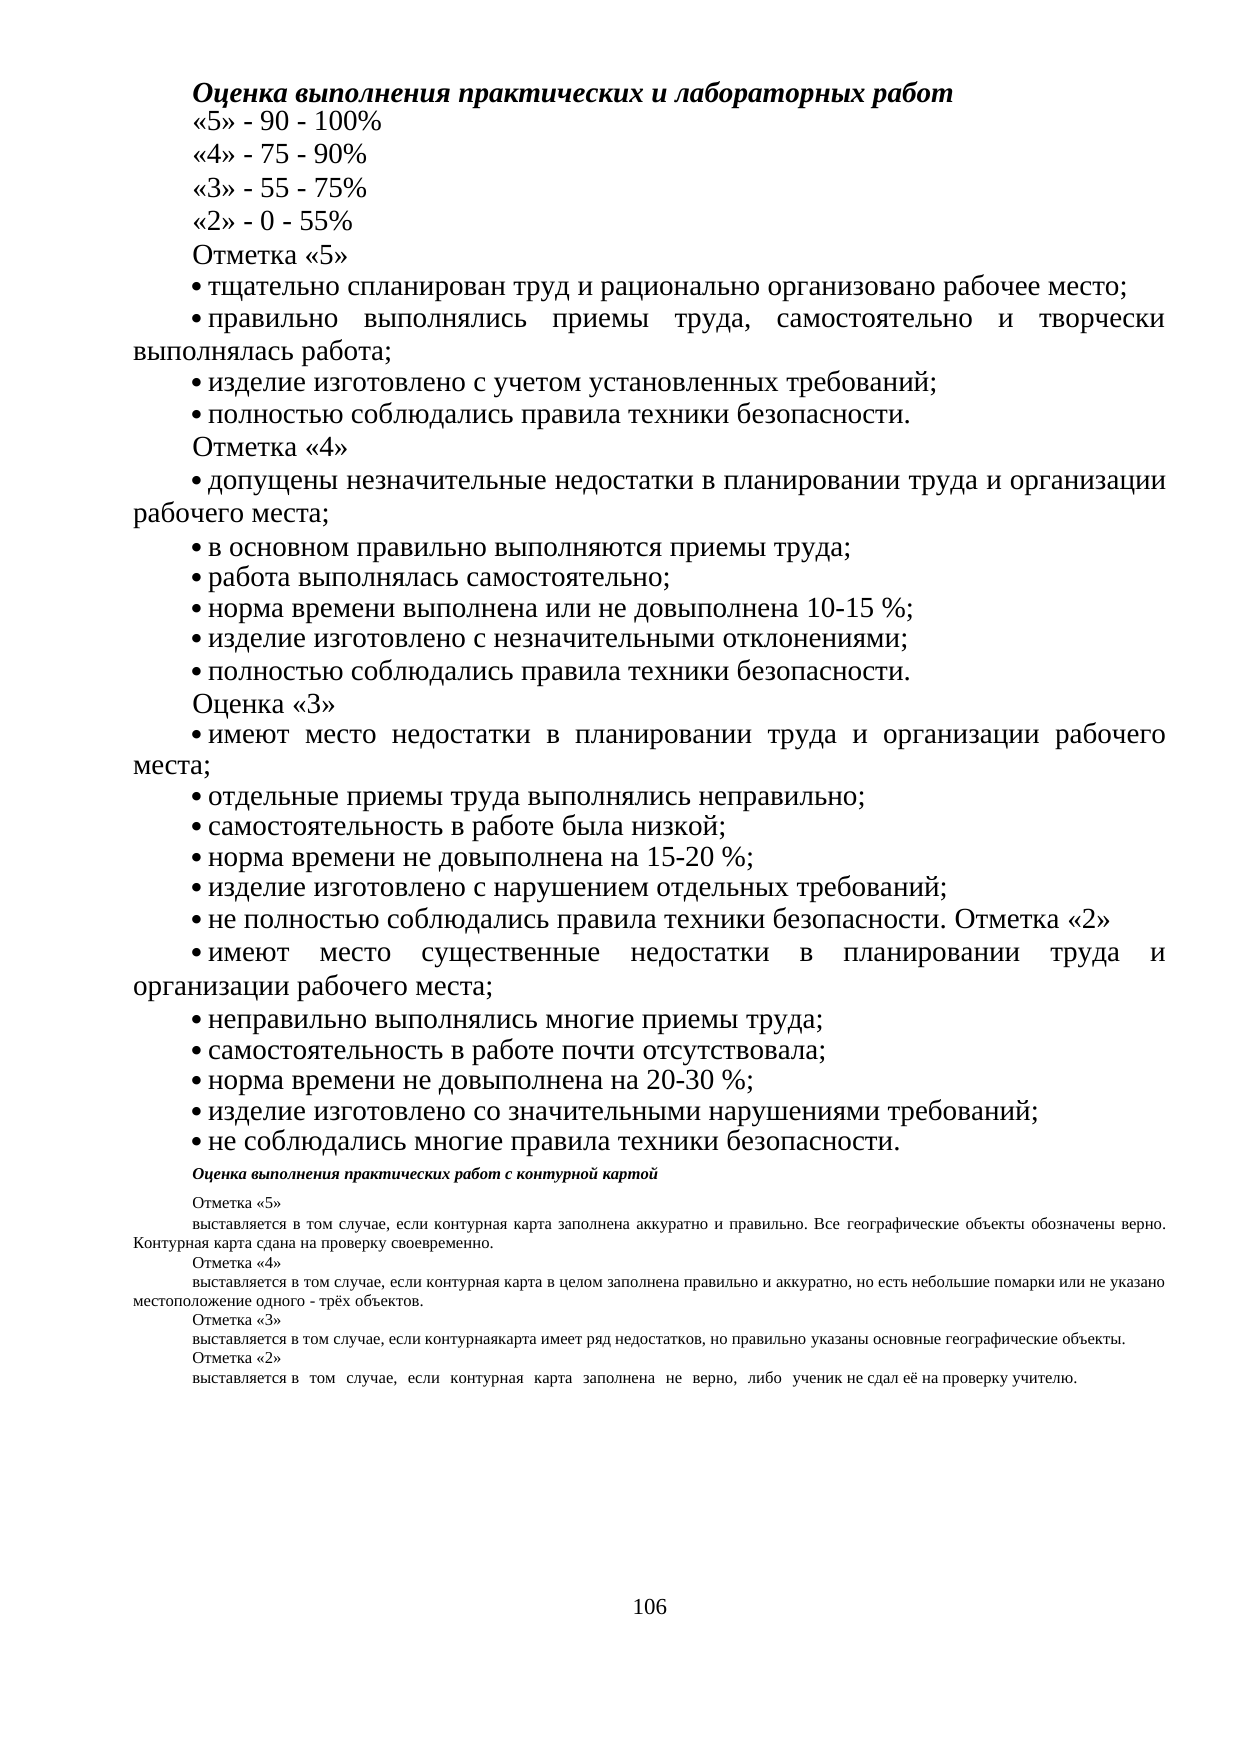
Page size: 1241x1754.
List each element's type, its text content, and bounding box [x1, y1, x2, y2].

text «4» - 75 - 90% [133, 136, 1166, 170]
list тщательно спланирован труд и рационально организовано рабочее место; [133, 271, 1166, 301]
list норма времени выполнена или не довыполнена 10-15 %; [133, 593, 1166, 623]
subtitle Оценка выполнения практических и лабораторных работ [133, 79, 1166, 108]
list изделие изготовлено со значительными нарушениями требований; [133, 1096, 1166, 1126]
text «5» - 90 - 100% [133, 108, 1166, 136]
list норма времени не довыполнена на 15-20 %; [133, 842, 1166, 872]
text «3» - 55 - 75% [133, 170, 1166, 203]
text Отметка «4» [133, 1252, 1166, 1272]
list самостоятельность в работе была низкой; [133, 811, 1166, 842]
list имеют место недостатки в планировании труда и организации рабочего места; [133, 719, 1166, 781]
text выставляется в том случае, если контурная карта в целом заполнена правильно и аккуратно, но есть небольшие помарки или не указано местоположение одного - трёх объектов. [133, 1272, 1166, 1310]
list имеют место существенные недостатки в планировании труда и организации рабочего места; [133, 936, 1166, 1001]
text выставляется в том случае, если контурная карта заполнена не верно, либо ученик не сдал её на проверку учителю. [133, 1367, 1166, 1387]
subtitle Оценка выполнения практических работ с контурной картой [133, 1157, 1166, 1186]
text «2» - 0 - 55% [133, 203, 1166, 237]
list не соблюдались многие правила техники безопасности. [133, 1126, 1166, 1157]
list не полностью соблюдались правила техники безопасности. Отметка «2» [133, 903, 1166, 936]
text Отметка «3» [133, 1310, 1166, 1329]
list норма времени не довыполнена на 20-30 %; [133, 1065, 1166, 1096]
list изделие изготовлено с учетом установленных требований; [133, 367, 1166, 397]
text выставляется в том случае, если контурная карта заполнена аккуратно и правильно. Все географические объекты обозначены верно. Контурная карта сдана на проверку своевременно. [133, 1214, 1166, 1252]
list изделие изготовлено с нарушением отдельных требований; [133, 872, 1166, 903]
list отдельные приемы труда выполнялись неправильно; [133, 781, 1166, 811]
list самостоятельность в работе почти отсутствовала; [133, 1035, 1166, 1065]
text выставляется в том случае, если контурнаякарта имеет ряд недостатков, но правильно указаны основные географические объекты. [133, 1329, 1166, 1348]
list изделие изготовлено с незначительными отклонениями; [133, 623, 1166, 654]
list в основном правильно выполняются приемы труда; [133, 529, 1166, 562]
list Отметка «4» [133, 430, 1166, 463]
list допущены незначительные недостатки в планировании труда и организации рабочего места; [133, 463, 1166, 529]
list правильно выполнялись приемы труда, самостоятельно и творчески выполнялась работа; [133, 301, 1166, 367]
list Оценка «3» [133, 687, 1166, 719]
text Отметка «5» [133, 237, 1166, 270]
list неправильно выполнялись многие приемы труда; [133, 1001, 1166, 1035]
text Отметка «2» [133, 1348, 1166, 1367]
list работа выполнялась самостоятельно; [133, 562, 1166, 593]
list полностью соблюдались правила техники безопасности. [133, 397, 1166, 430]
list полностью соблюдались правила техники безопасности. [133, 654, 1166, 687]
text Отметка «5» [133, 1186, 1166, 1214]
